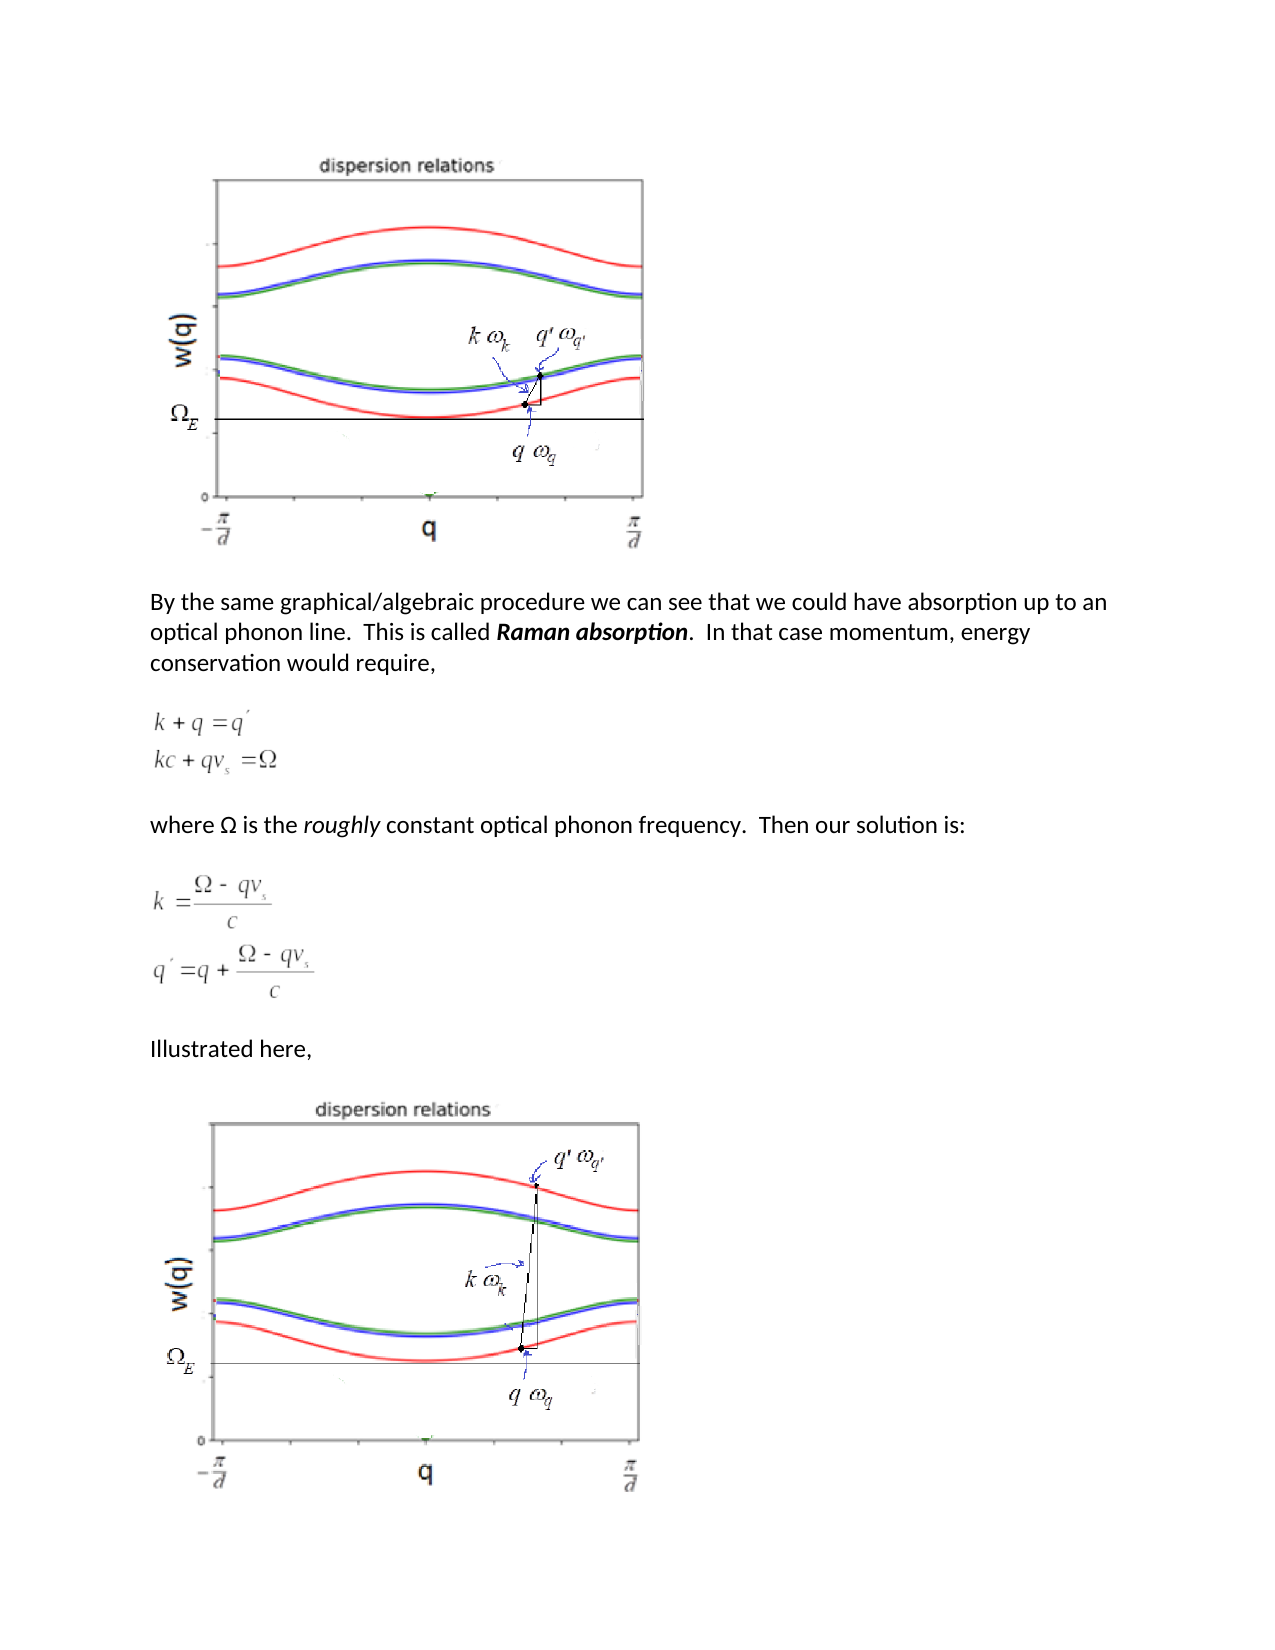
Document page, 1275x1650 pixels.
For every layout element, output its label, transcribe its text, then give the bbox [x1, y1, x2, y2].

picture [150, 1094, 648, 1497]
text By the same graphical/algebraic procedure we can see that we could have absorption up to an optical phonon line. This is called Raman absorption. In that case momentum, energy conservation would require, [150, 586, 1125, 677]
text where Ω is the roughly constant optical phonon frequency. Then our solution is: [150, 809, 1125, 839]
picture [150, 150, 659, 556]
text Illustrated here, [150, 1033, 1125, 1064]
